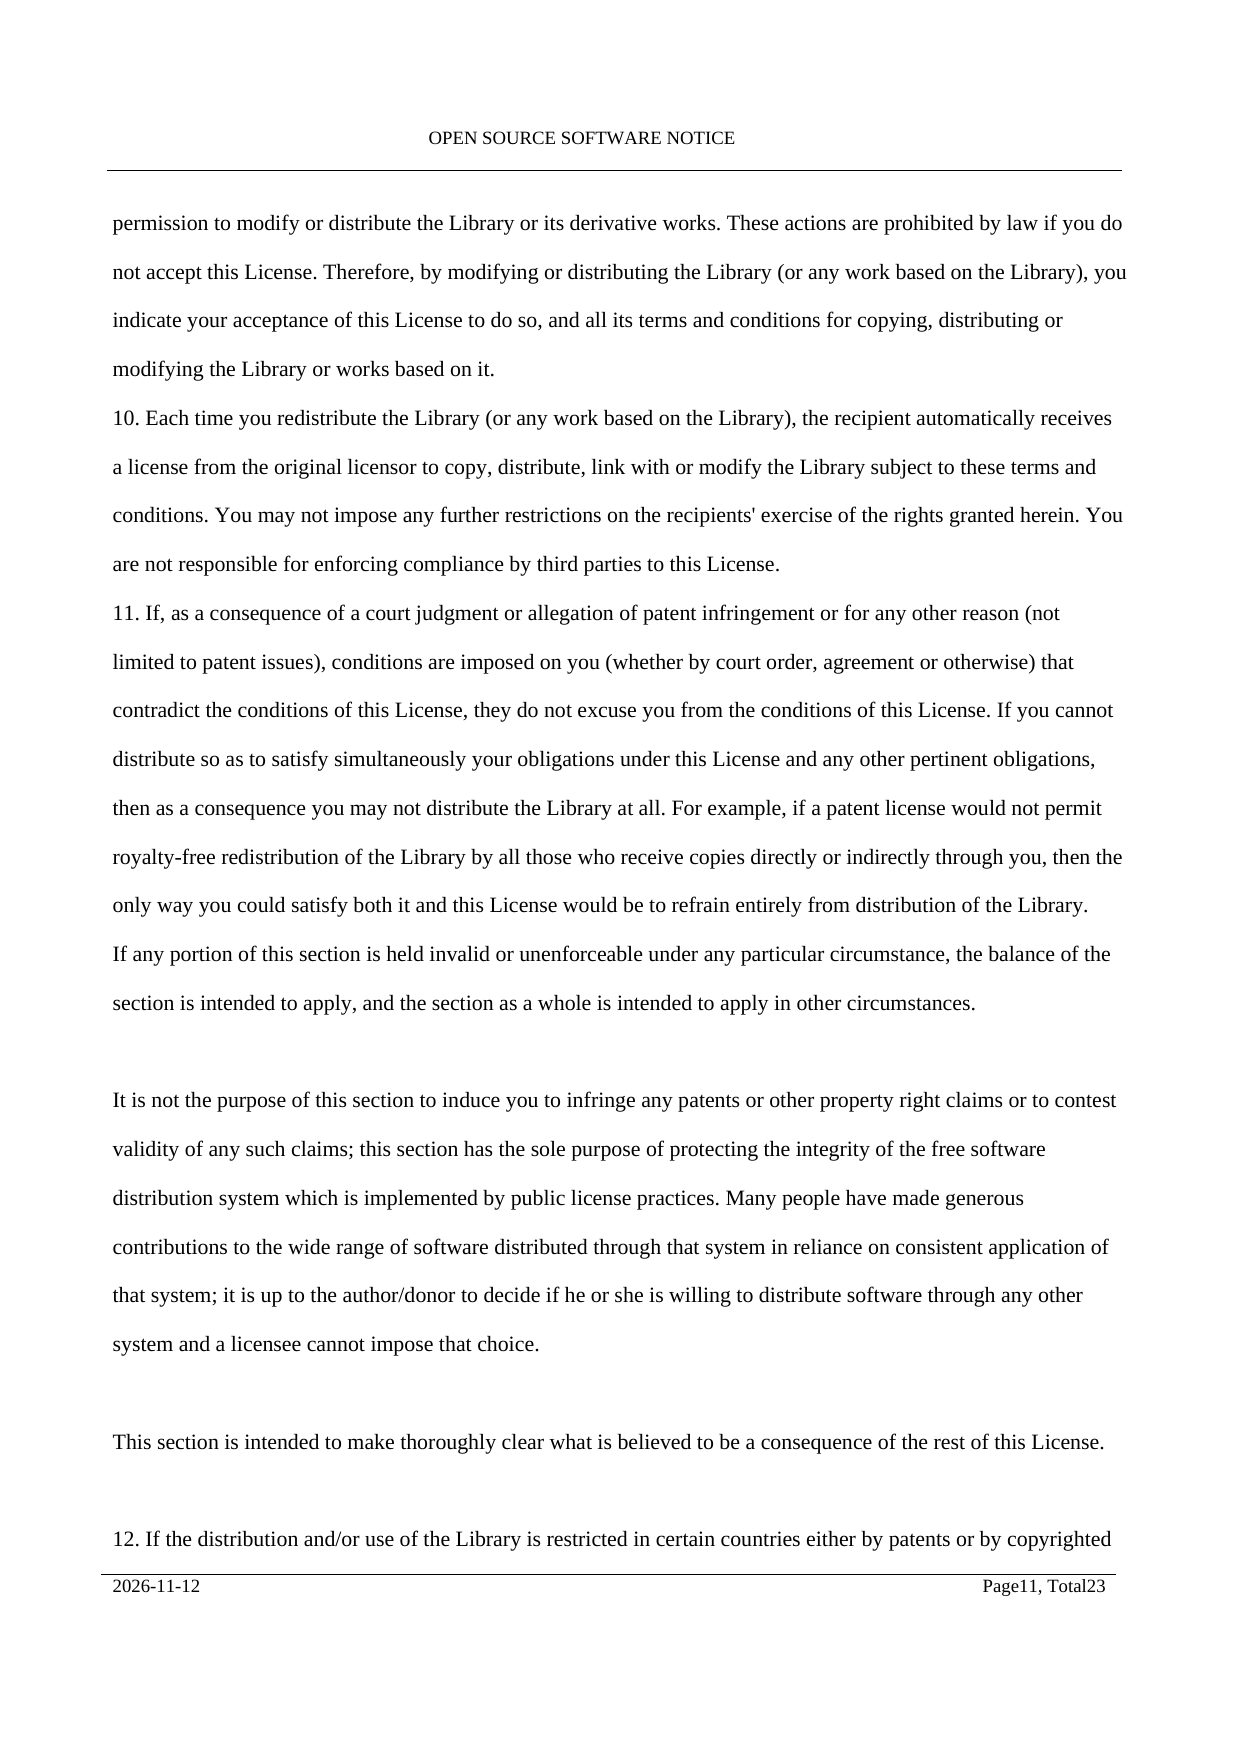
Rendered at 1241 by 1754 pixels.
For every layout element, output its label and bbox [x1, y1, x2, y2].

text [112, 206, 1128, 1555]
